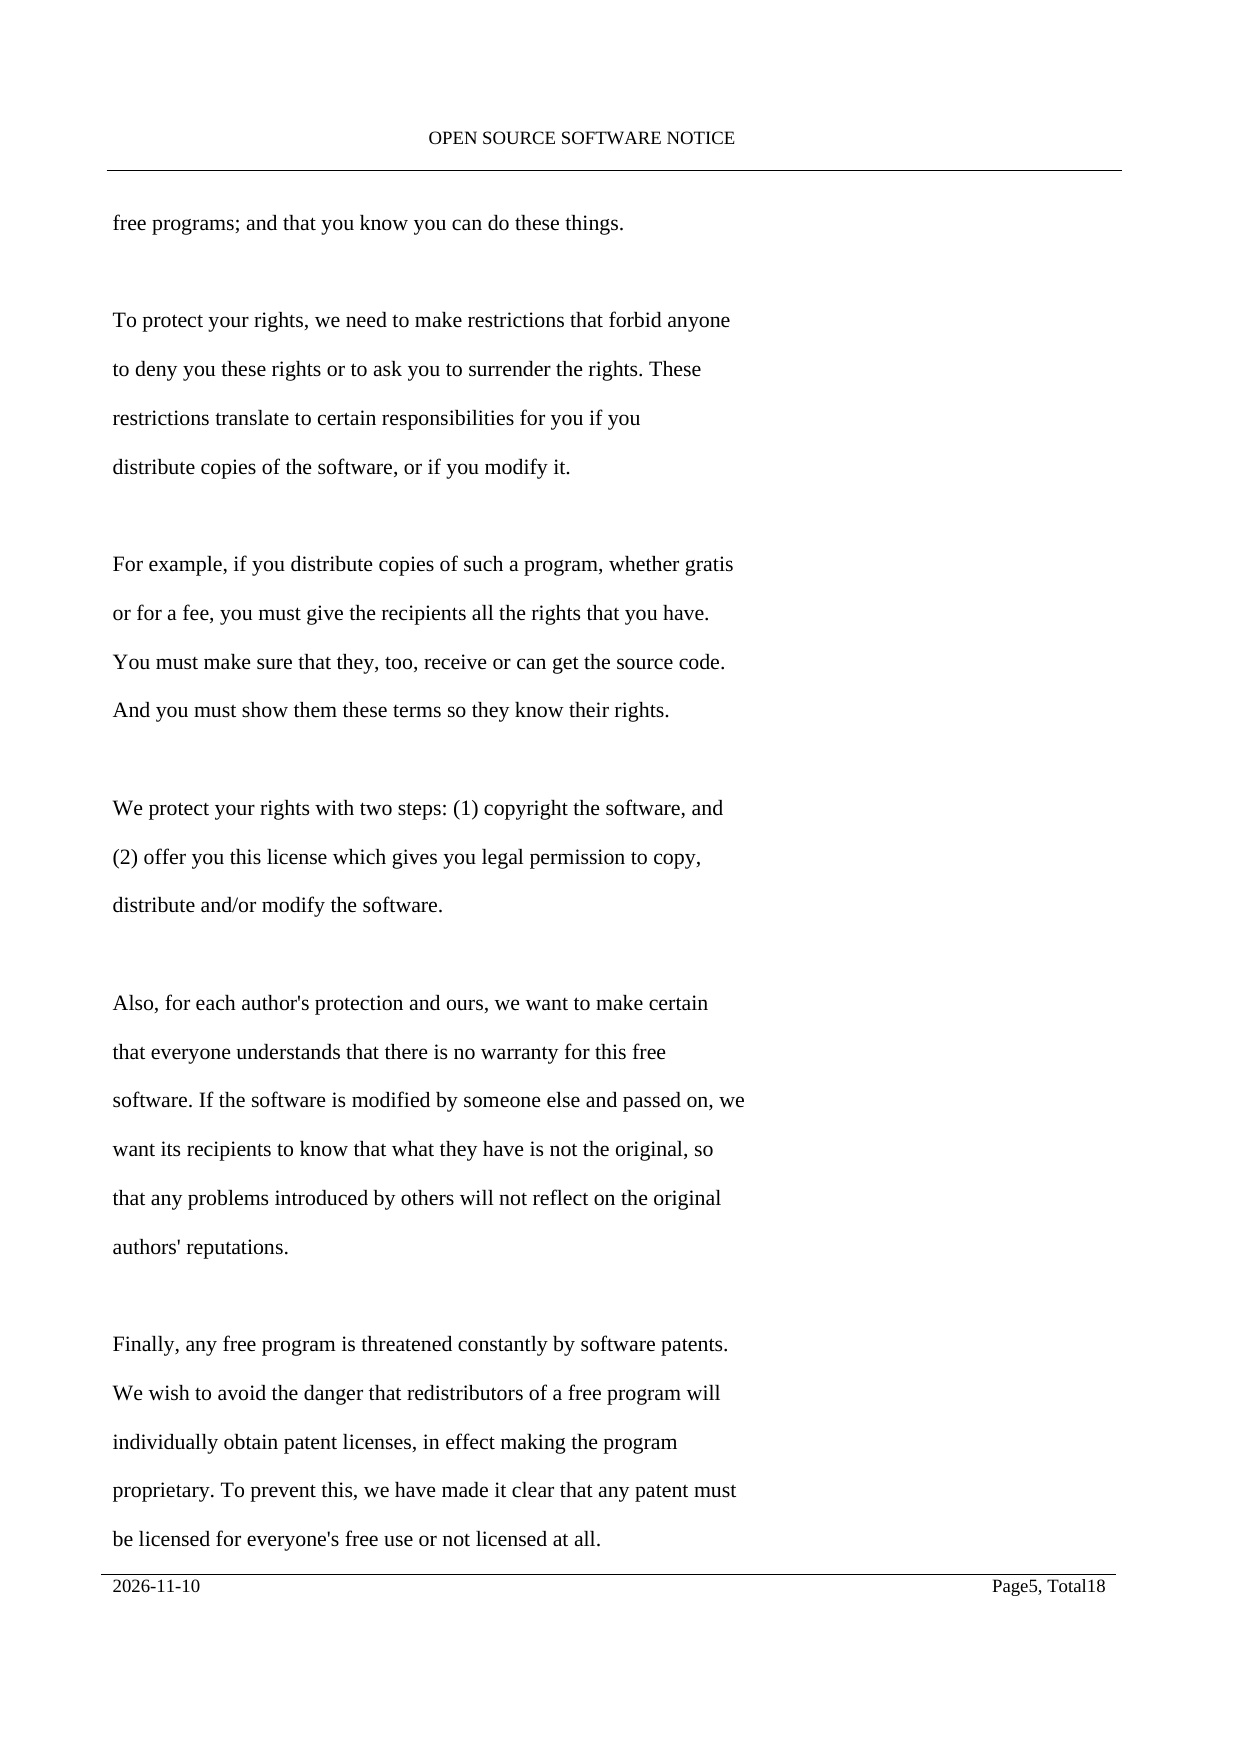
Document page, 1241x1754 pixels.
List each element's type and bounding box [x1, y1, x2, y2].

text [112, 206, 1128, 1555]
